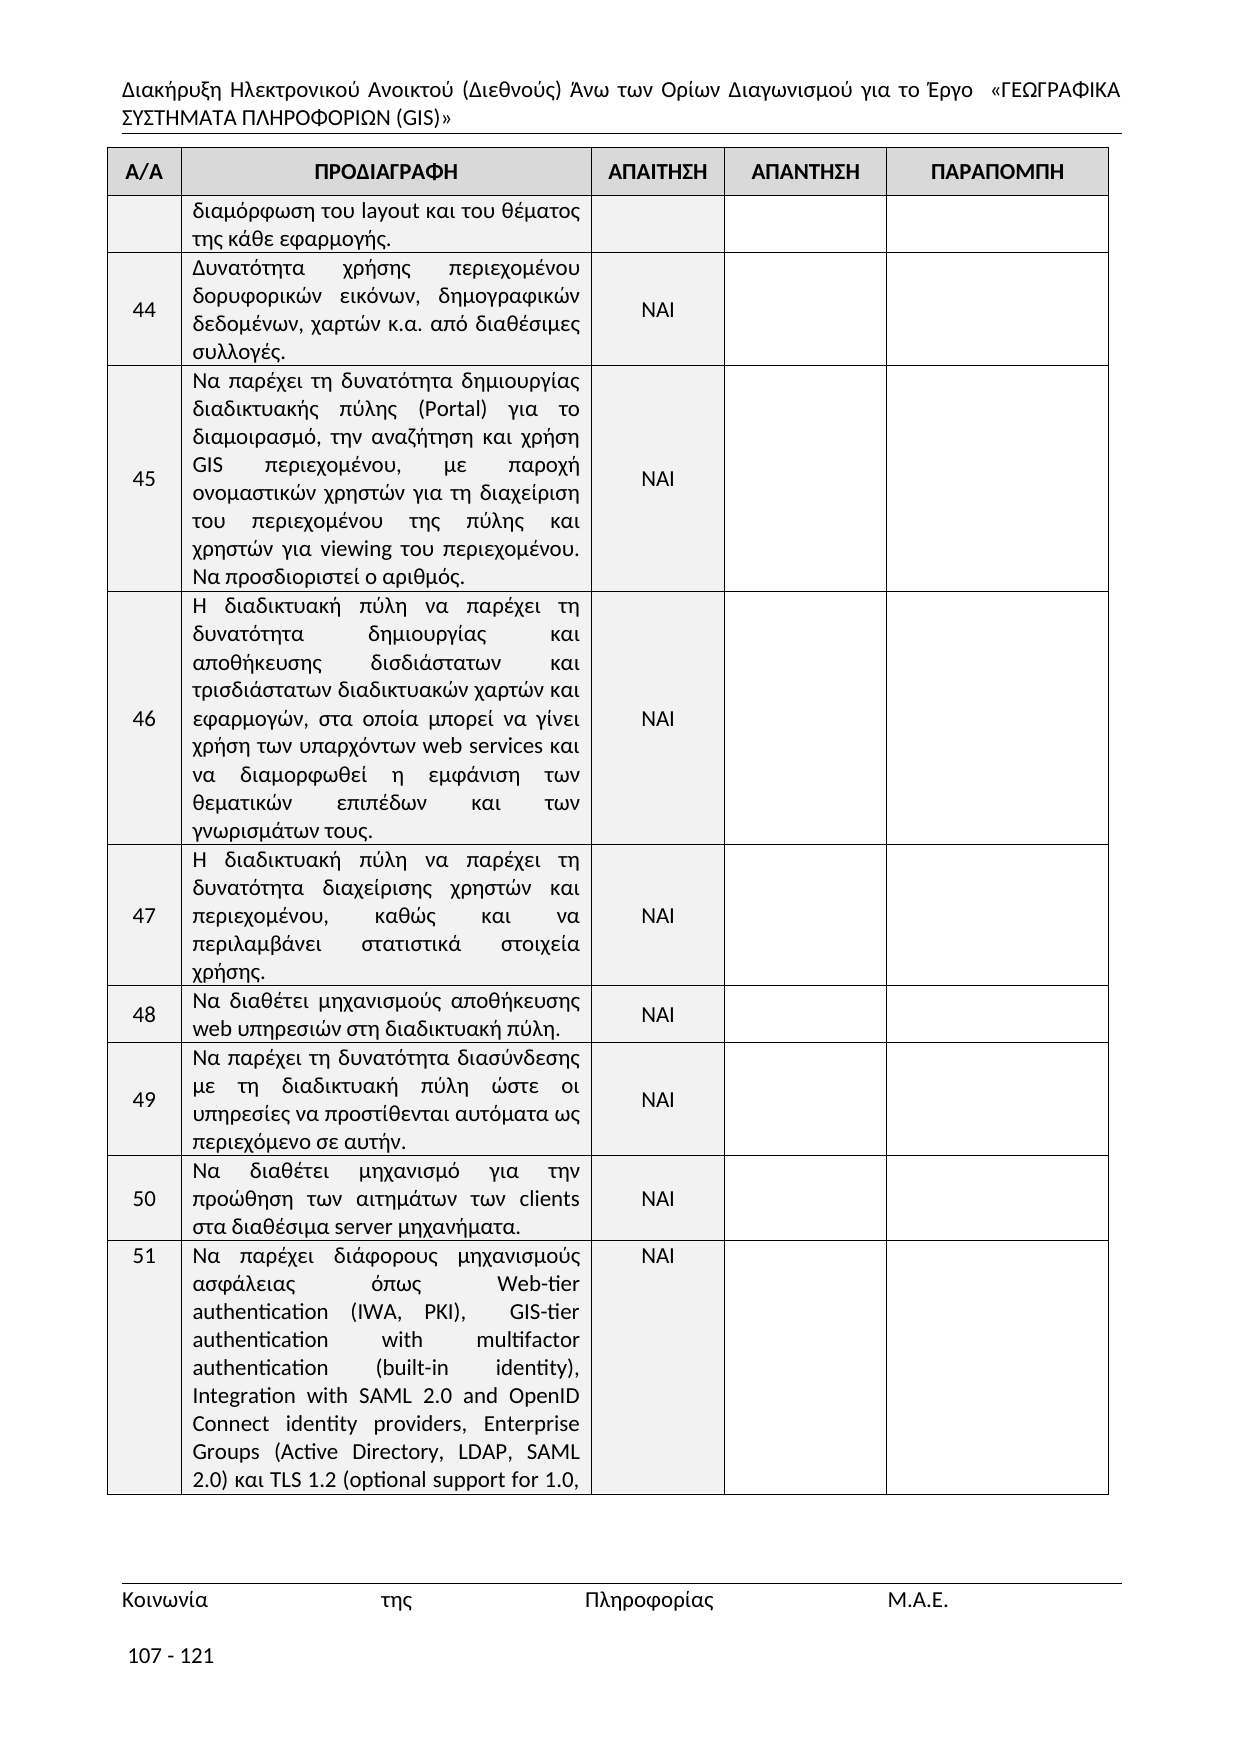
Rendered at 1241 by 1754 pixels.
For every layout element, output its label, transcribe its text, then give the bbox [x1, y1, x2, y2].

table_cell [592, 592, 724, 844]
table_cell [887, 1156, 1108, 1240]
table_header ΠΡΟΔΙΑΓΡΑΦΗ [182, 148, 591, 195]
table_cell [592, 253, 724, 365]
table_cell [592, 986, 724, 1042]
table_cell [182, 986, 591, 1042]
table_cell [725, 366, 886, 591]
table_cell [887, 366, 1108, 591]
table_header Α/Α [108, 148, 181, 195]
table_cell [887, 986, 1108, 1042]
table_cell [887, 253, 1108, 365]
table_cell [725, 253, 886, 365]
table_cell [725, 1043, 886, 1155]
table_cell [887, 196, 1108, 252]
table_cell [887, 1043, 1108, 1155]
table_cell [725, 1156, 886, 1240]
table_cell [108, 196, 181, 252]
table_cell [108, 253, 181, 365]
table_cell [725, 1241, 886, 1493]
table_header ΠΑΡΑΠΟΜΠΗ [887, 148, 1108, 195]
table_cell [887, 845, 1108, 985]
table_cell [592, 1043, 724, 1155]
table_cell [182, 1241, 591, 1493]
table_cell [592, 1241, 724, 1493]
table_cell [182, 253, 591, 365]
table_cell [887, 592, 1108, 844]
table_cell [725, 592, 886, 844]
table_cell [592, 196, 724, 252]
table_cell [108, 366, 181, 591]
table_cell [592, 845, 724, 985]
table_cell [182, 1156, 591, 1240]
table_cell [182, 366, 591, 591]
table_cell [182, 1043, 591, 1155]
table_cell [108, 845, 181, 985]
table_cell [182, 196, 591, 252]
table_header ΑΠΑΙΤΗΣΗ [592, 148, 724, 195]
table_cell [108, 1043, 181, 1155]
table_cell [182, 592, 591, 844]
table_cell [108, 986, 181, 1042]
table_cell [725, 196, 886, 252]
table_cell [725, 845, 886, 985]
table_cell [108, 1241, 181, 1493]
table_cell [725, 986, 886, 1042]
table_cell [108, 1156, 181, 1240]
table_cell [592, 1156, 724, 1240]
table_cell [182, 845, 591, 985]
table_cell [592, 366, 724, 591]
table_header ΑΠΑΝΤΗΣΗ [725, 148, 886, 195]
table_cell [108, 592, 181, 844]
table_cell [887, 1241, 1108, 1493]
